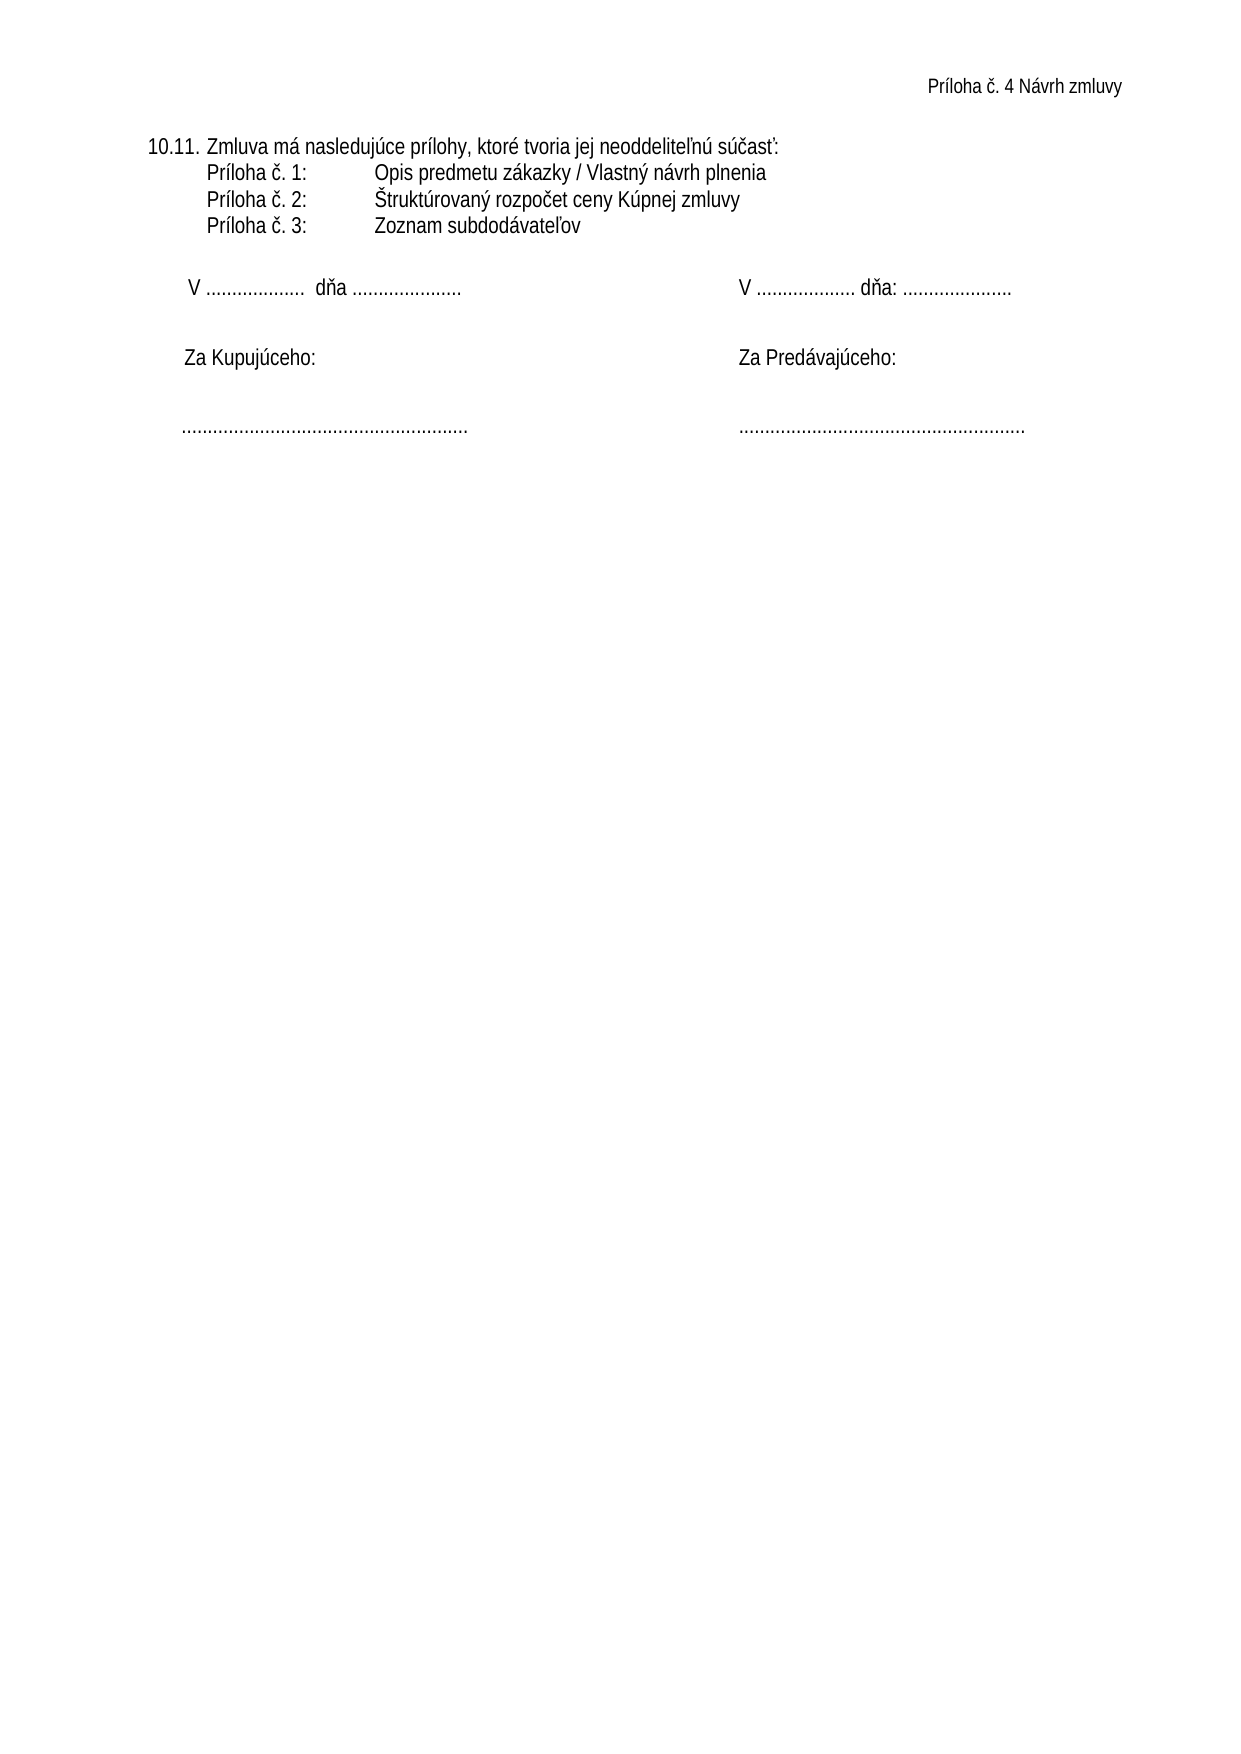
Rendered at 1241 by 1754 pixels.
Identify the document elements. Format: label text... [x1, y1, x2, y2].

list Príloha č. 3: Zoznam subdodávateľov [207, 212, 1122, 238]
text Za Kupujúceho: Za Predávajúceho: [148, 344, 1122, 370]
text V ................... dňa ..................... V ................... dňa: ..................... [148, 273, 1122, 300]
list Príloha č. 1: Opis predmetu zákazky / Vlastný návrh plnenia [207, 159, 1122, 186]
text ....................................................... ....................................................... [148, 412, 1122, 438]
list Príloha č. 2: Štruktúrovaný rozpočet ceny Kúpnej zmluvy [207, 186, 1122, 212]
list Zmluva má nasledujúce prílohy, ktoré tvoria jej neoddeliteľnú súčasť: [148, 133, 1122, 159]
